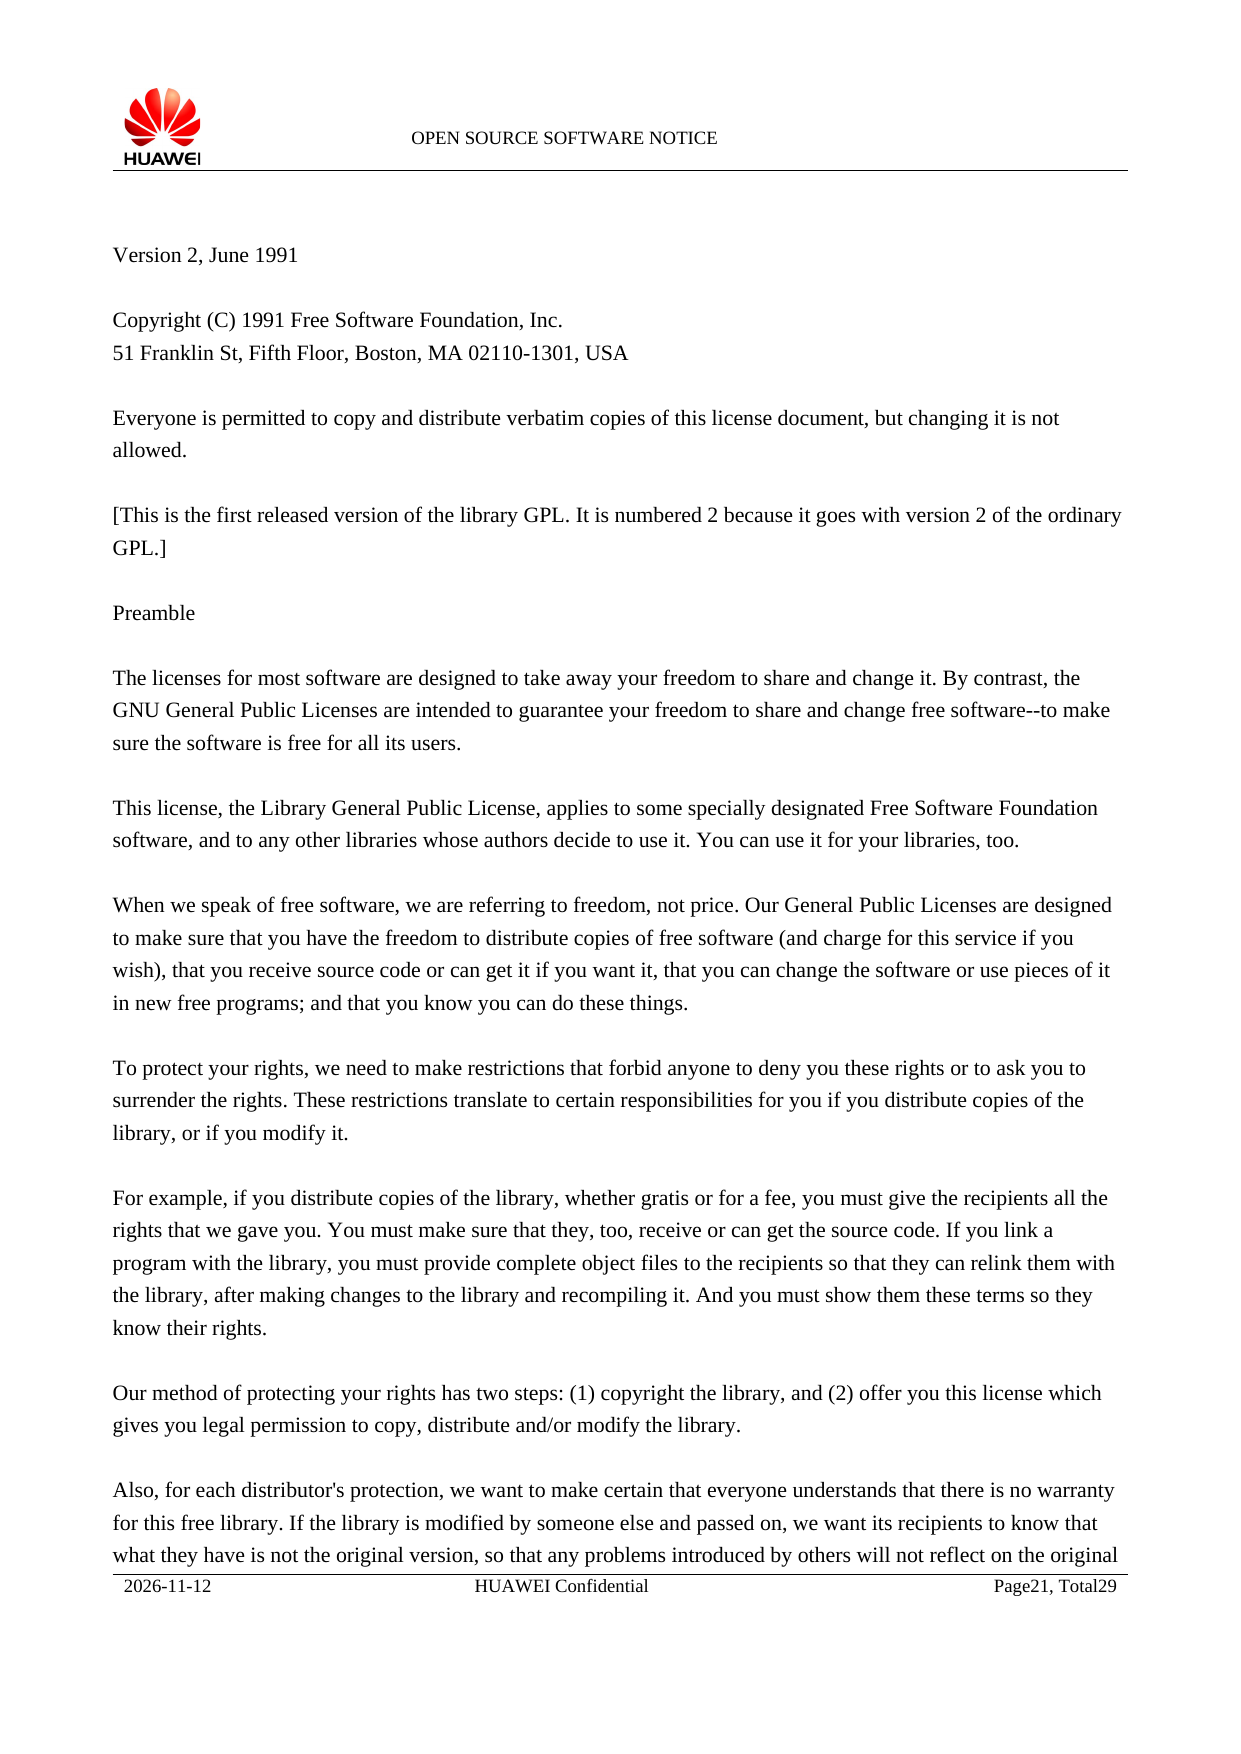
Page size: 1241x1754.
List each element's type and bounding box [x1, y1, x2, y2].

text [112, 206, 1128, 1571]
picture [124, 88, 201, 165]
